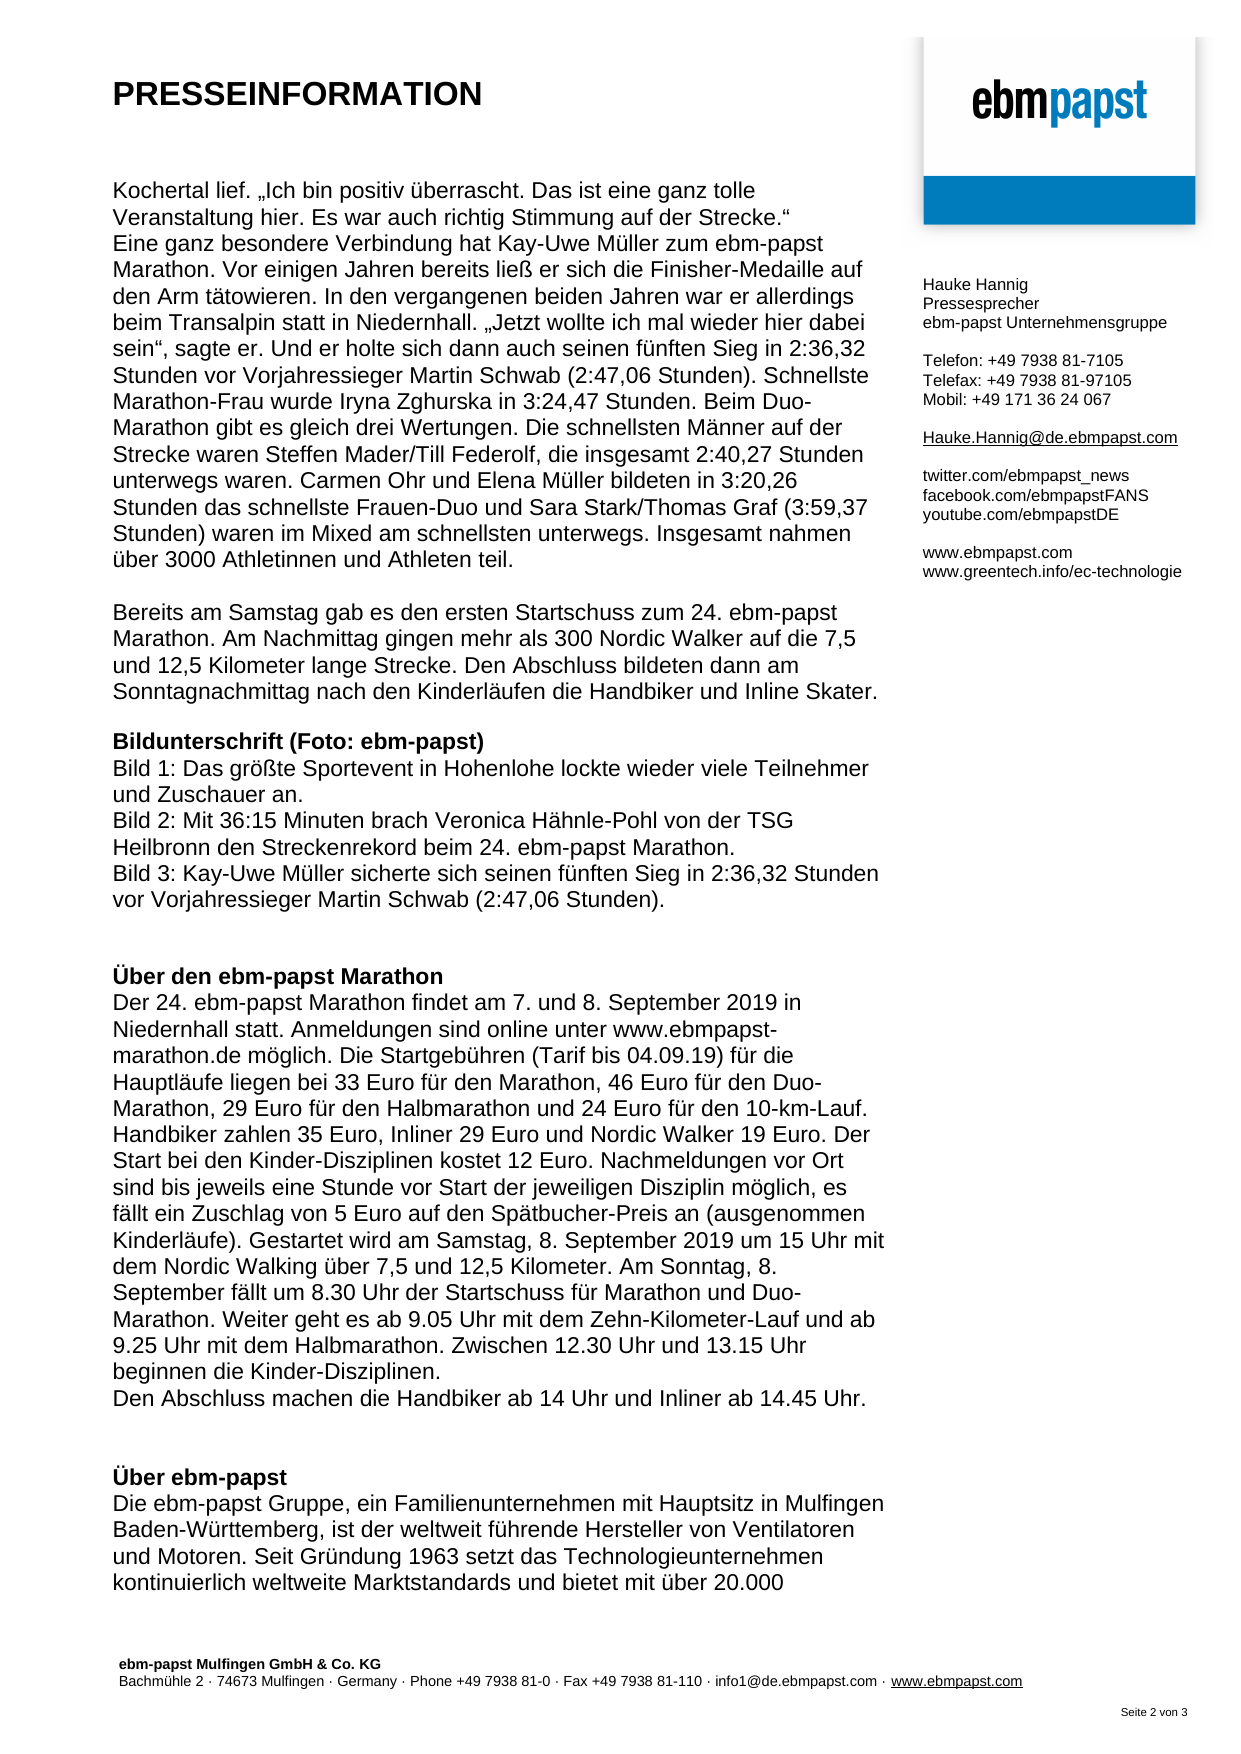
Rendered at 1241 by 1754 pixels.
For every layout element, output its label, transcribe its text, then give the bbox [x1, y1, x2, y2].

subtitle Der 24. ebm-papst Marathon findet am 7. und 8. September 2019 in Niedernhall statt. Anmeldungen sind online unter www.ebmpapst-marathon.de möglich. Die Startgebühren (Tarif bis 04.09.19) für die Hauptläufe liegen bei 33 Euro für den Marathon, 46 Euro für den Duo-Marathon, 29 Euro für den Halbmarathon und 24 Euro für den 10-km-Lauf. Handbiker zahlen 35 Euro, Inliner 29 Euro und Nordic Walker 19 Euro. Der Start bei den Kinder-Disziplinen kostet 12 Euro. Nachmeldungen vor Ort sind bis jeweils eine Stunde vor Start der jeweiligen Disziplin möglich, es fällt ein Zuschlag von 5 Euro auf den Spätbucher-Preis an (ausgenommen Kinderläufe). Gestartet wird am Samstag, 8. September 2019 um 15 Uhr mit dem Nordic Walking über 7,5 und 12,5 Kilometer. Am Sonntag, 8. September fällt um 8.30 Uhr der Startschuss für Marathon und Duo-Marathon. Weiter geht es ab 9.05 Uhr mit dem Zehn-Kilometer-Lauf und ab 9.25 Uhr mit dem Halbmarathon. Zwischen 12.30 Uhr und 13.15 Uhr beginnen die Kinder-Disziplinen. [112, 989, 886, 1385]
text Bild 3: Kay-Uwe Müller sicherte sich seinen fünften Sieg in 2:36,32 Stunden vor Vorjahressieger Martin Schwab (2:47,06 Stunden). [112, 860, 886, 913]
subtitle Über den ebm-papst Marathon [112, 963, 886, 989]
text Bereits am Samstag gab es den ersten Startschuss zum 24. ebm-papst Marathon. Am Nachmittag gingen mehr als 300 Nordic Walker auf die 7,5 und 12,5 Kilometer lange Strecke. Den Abschluss bildeten dann am Sonntagnachmittag nach den Kinderläufen die Handbiker und Inline Skater. [112, 599, 886, 704]
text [112, 177, 886, 230]
text Eine ganz besondere Verbindung hat Kay-Uwe Müller zum ebm-papst Marathon. Vor einigen Jahren bereits ließ er sich die Finisher-Medaille auf den Arm tätowieren. In den vergangenen beiden Jahren war er allerdings beim Transalpin statt in Niedernhall. „Jetzt wollte ich mal wieder hier dabei sein“, sagte er. Und er holte sich dann auch seinen fünften Sieg in 2:36,32 Stunden vor Vorjahressieger Martin Schwab (2:47,06 Stunden). Schnellste Marathon-Frau wurde Iryna Zghurska in 3:24,47 Stunden. Beim Duo-Marathon gibt es gleich drei Wertungen. Die schnellsten Männer auf der Strecke waren Steffen Mader/Till Federolf, die insgesamt 2:40,27 Stunden unterwegs waren. Carmen Ohr und Elena Müller bildeten in 3:20,26 Stunden das schnellste Frauen-Duo und Sara Stark/Thomas Graf (3:59,37 Stunden) waren im Mixed am schnellsten unterwegs. Insgesamt nahmen über 3000 Athletinnen und Athleten teil. [112, 230, 886, 572]
text Bild 1: Das größte Sportevent in Hohenlohe lockte wieder viele Teilnehmer und Zuschauer an. [112, 754, 886, 807]
text Bildunterschrift (Foto: ebm-papst) [112, 728, 886, 754]
subtitle Den Abschluss machen die Handbiker ab 14 Uhr und Inliner ab 14.45 Uhr. Über ebm-papst [112, 1385, 886, 1490]
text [112, 1490, 886, 1596]
text Bild 2: Mit 36:15 Minuten brach Veronica Hähnle-Pohl von der TSG Heilbronn den Streckenrekord beim 24. ebm-papst Marathon. [112, 807, 886, 860]
